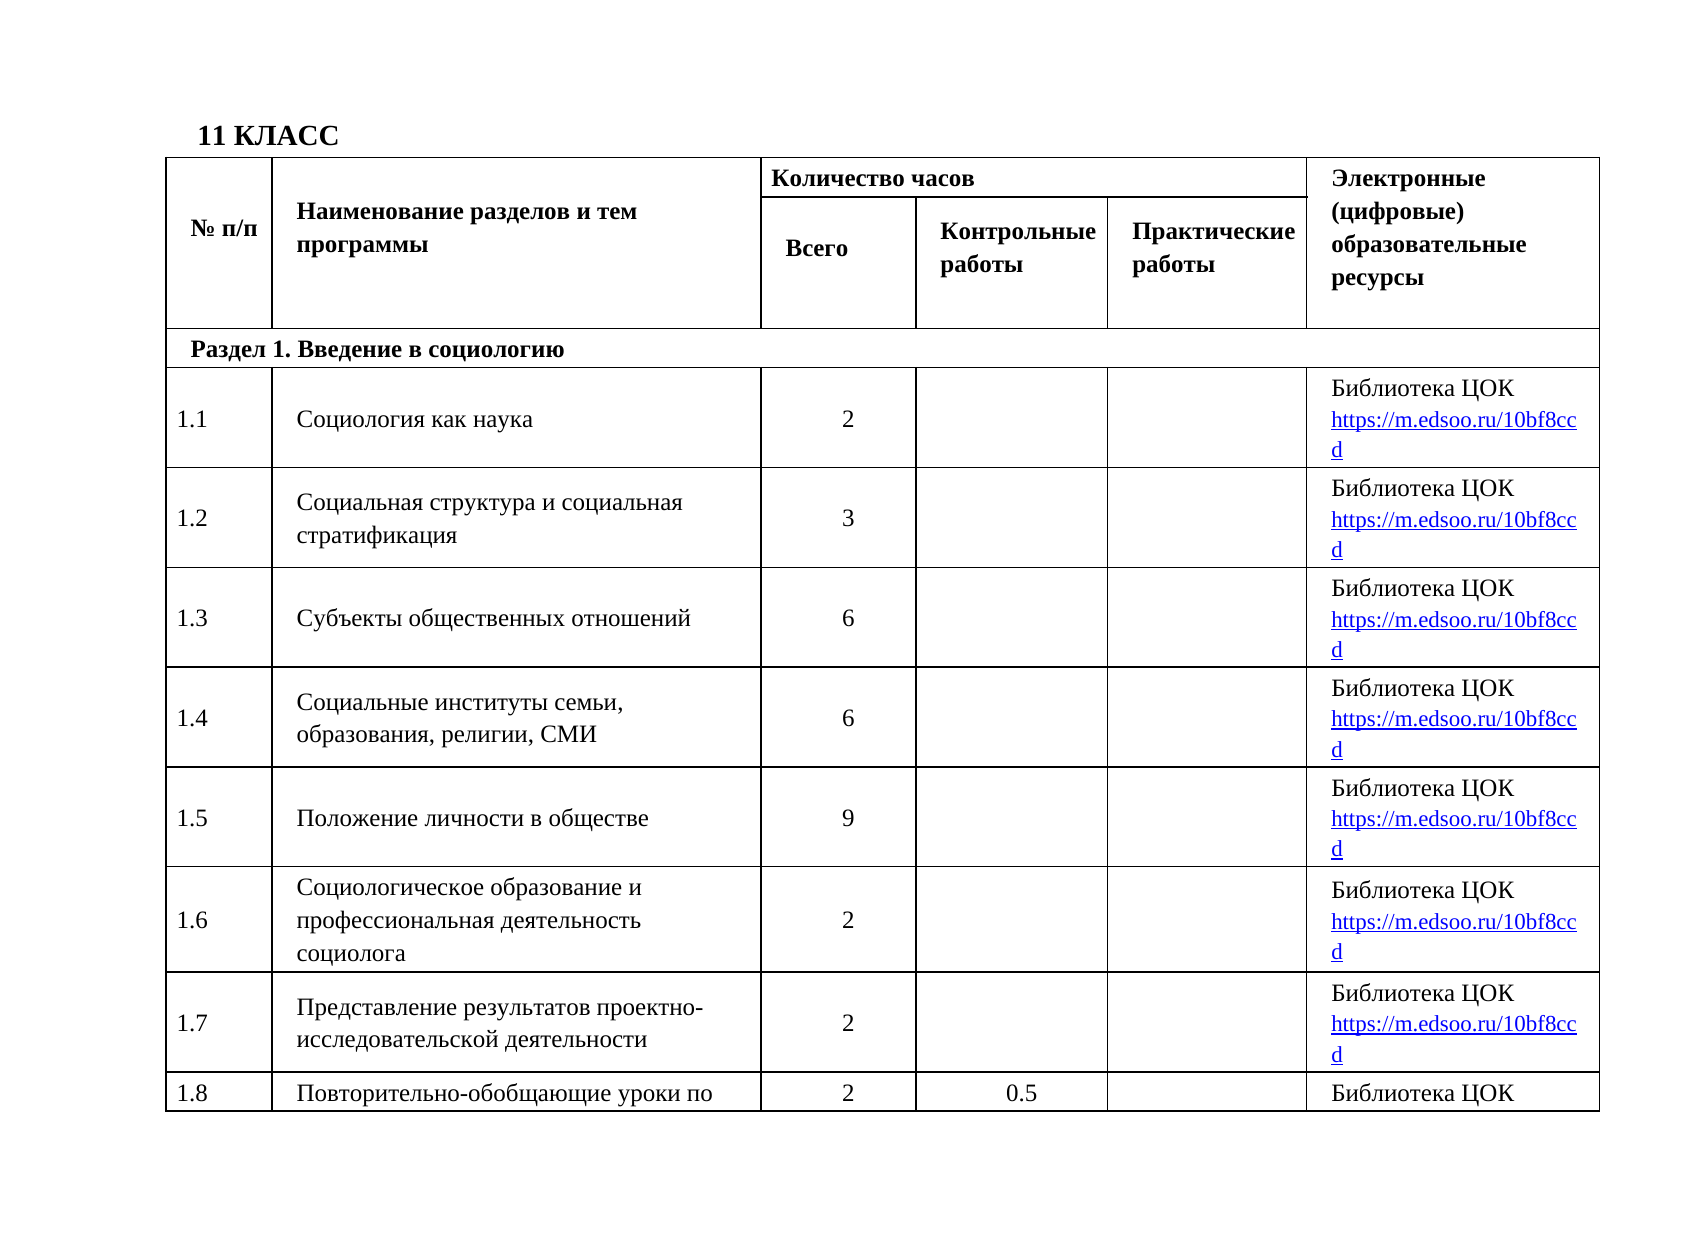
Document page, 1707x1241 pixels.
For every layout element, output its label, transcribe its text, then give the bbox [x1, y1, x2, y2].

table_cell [273, 1073, 760, 1110]
table_cell Представление результатов проектно- исследовательской деятельности [273, 973, 760, 1071]
table_cell 6 [762, 568, 915, 666]
table_cell 2 [762, 973, 915, 1071]
table_cell 1.7 [167, 973, 271, 1071]
table_cell Библиотека ЦОК https://m.edsoo.ru/10bf8ccd [1307, 368, 1599, 467]
table_cell Практические работы [1108, 198, 1306, 327]
table_cell Социальные институты семьи, образования, религии, СМИ [273, 668, 760, 766]
table_cell Библиотека ЦОК https://m.edsoo.ru/10bf8ccd [1307, 568, 1599, 666]
table_cell [1108, 668, 1306, 766]
table_cell Социологическое образование и профессиональная деятельность социолога [273, 867, 760, 971]
table_header Количество часов [762, 158, 1306, 196]
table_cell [1307, 1073, 1599, 1110]
text 11 КЛАСС [190, 118, 1618, 152]
table_header Наименование разделов и тем программы [273, 158, 760, 327]
table_cell 1.3 [167, 568, 271, 666]
table_cell [917, 768, 1107, 866]
table_cell 2 [762, 1073, 915, 1110]
table_cell [1108, 1073, 1306, 1110]
table_cell 3 [762, 468, 915, 566]
table_cell Положение личности в обществе [273, 768, 760, 866]
table_cell [1108, 867, 1306, 971]
table_cell Социальная структура и социальная стратификация [273, 468, 760, 566]
table_cell Всего [762, 198, 915, 327]
table_header № п/п [167, 158, 271, 327]
table_cell 6 [762, 668, 915, 766]
table_cell 1.6 [167, 867, 271, 971]
table_cell Субъекты общественных отношений [273, 568, 760, 666]
table_cell Библиотека ЦОК https://m.edsoo.ru/10bf8ccd [1307, 668, 1599, 766]
table_cell [917, 368, 1107, 467]
table_cell 2 [762, 867, 915, 971]
table_cell 1.1 [167, 368, 271, 467]
table_cell [1108, 468, 1306, 566]
table_cell Библиотека ЦОК https://m.edsoo.ru/10bf8ccd [1307, 867, 1599, 971]
table_cell Библиотека ЦОК https://m.edsoo.ru/10bf8ccd [1307, 468, 1599, 566]
table_cell Социология как наука [273, 368, 760, 467]
table_cell Контрольные работы [917, 198, 1107, 327]
table_cell [1108, 973, 1306, 1071]
table_cell [917, 568, 1107, 666]
table_cell [1108, 568, 1306, 666]
table_cell 1.5 [167, 768, 271, 866]
table_cell Библиотека ЦОК https://m.edsoo.ru/10bf8ccd [1307, 768, 1599, 866]
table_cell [1307, 973, 1599, 1071]
table_cell 9 [762, 768, 915, 866]
table_cell [917, 668, 1107, 766]
table_cell 1.2 [167, 468, 271, 566]
table_cell 2 [762, 368, 915, 467]
table_cell 0.5 [917, 1073, 1107, 1110]
table_cell 1.4 [167, 668, 271, 766]
table_cell [1108, 768, 1306, 866]
table_cell [1108, 368, 1306, 467]
table_cell [917, 973, 1107, 1071]
table_cell 1.8 [167, 1073, 271, 1110]
table_header Электронные (цифровые) образовательные ресурсы [1307, 158, 1599, 327]
table_cell [917, 468, 1107, 566]
table_cell Раздел 1. Введение в социологию [167, 329, 1599, 367]
table_cell [917, 867, 1107, 971]
